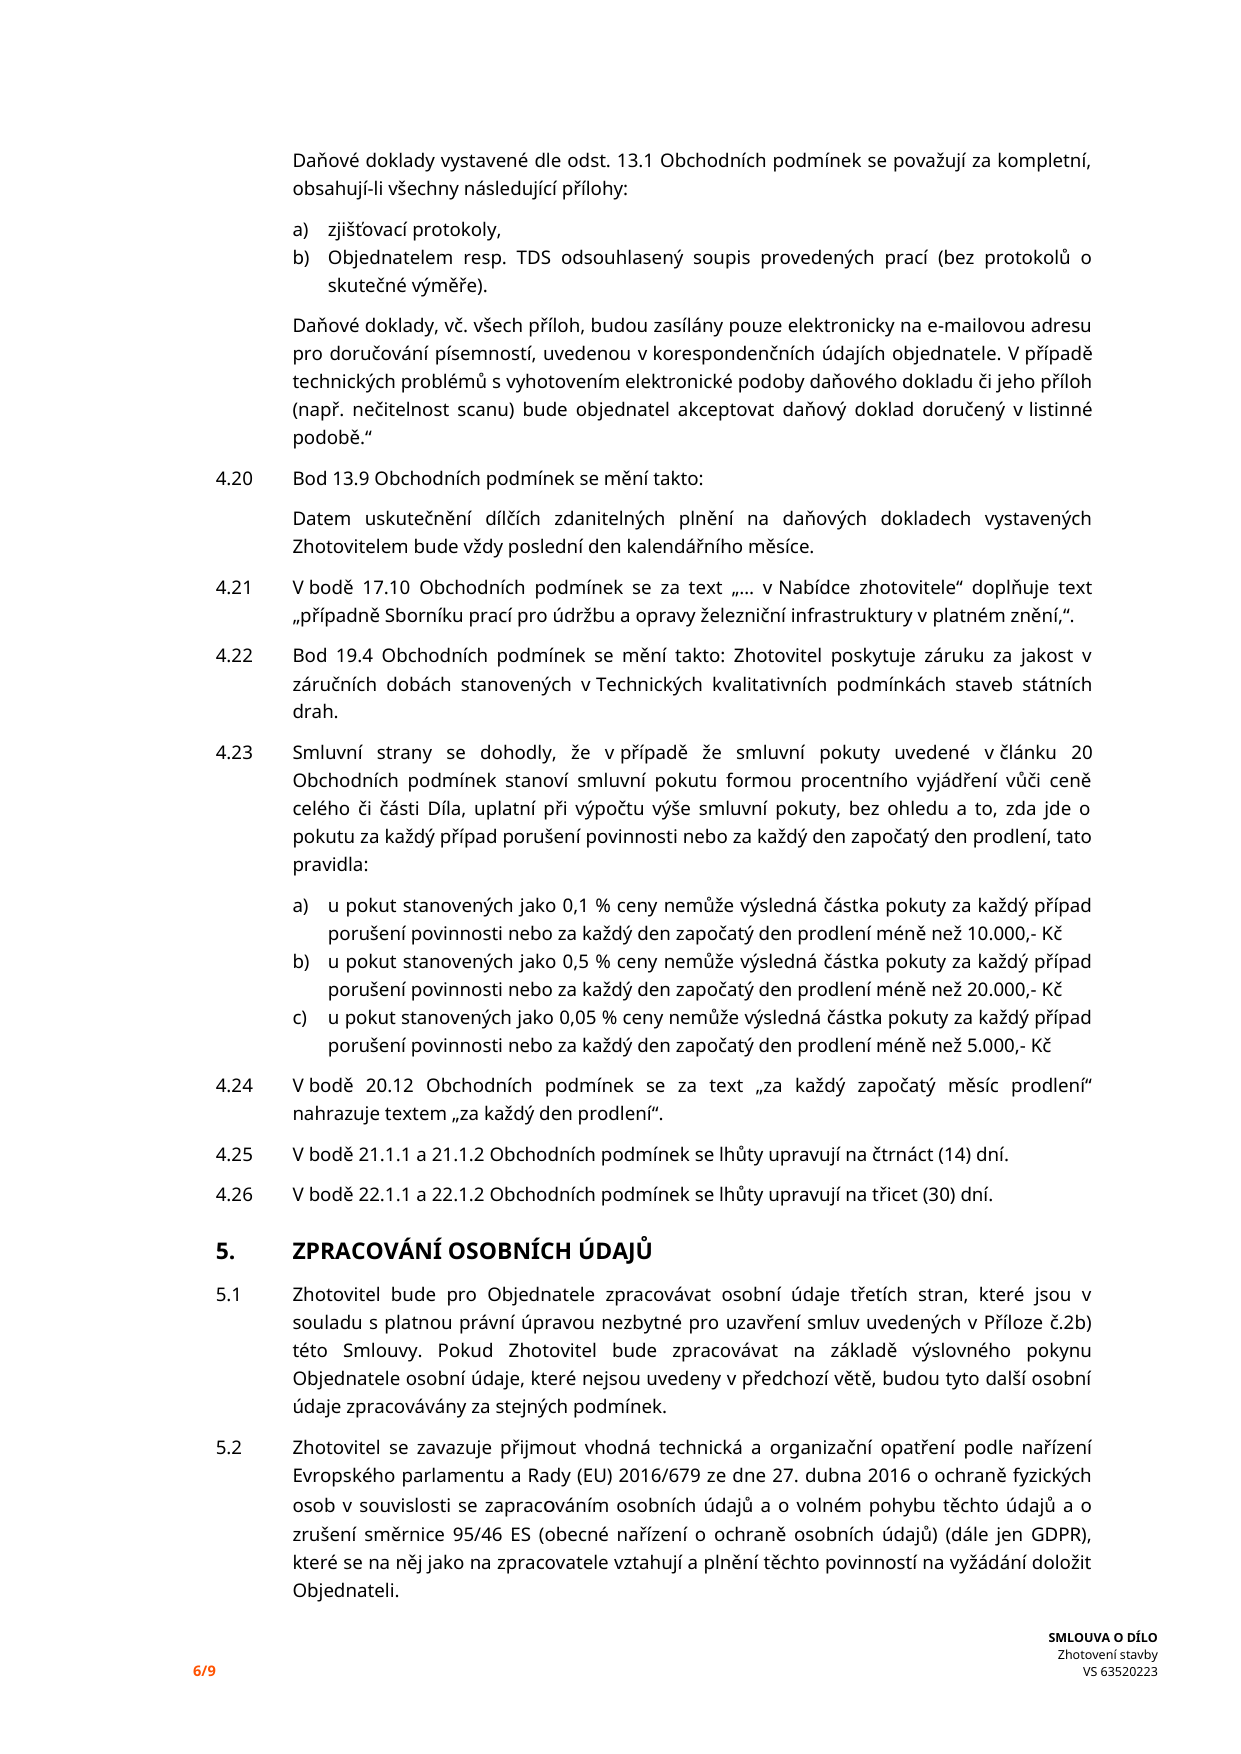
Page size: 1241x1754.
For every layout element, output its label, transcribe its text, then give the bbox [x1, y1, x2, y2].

list Objednatelem resp. TDS odsouhlasený soupis provedených prací (bez protokolů o skutečné výměře). [292, 244, 1093, 298]
text u pokut stanovených jako 0,05 % ceny nemůže výsledná částka pokuty za každý případ porušení povinnosti nebo za každý den započatý den prodlení méně než 5.000,- Kč [292, 1004, 1093, 1058]
list zjišťovací protokoly, [292, 216, 1093, 242]
text Zhotovitel bude pro Objednatele zpracovávat osobní údaje třetích stran, které jsou v souladu s platnou právní úpravou nezbytné pro uzavření smluv uvedených v Příloze č.2b) této Smlouvy. Pokud Zhotovitel bude zpracovávat na základě výslovného pokynu Objednatele osobní údaje, které nejsou uvedeny v předchozí větě, budou tyto další osobní údaje zpracovávány za stejných podmínek. [216, 1282, 1093, 1419]
list Datem uskutečnění dílčích zdanitelných plnění na daňových dokladech vystavených Zhotovitelem bude vždy poslední den kalendářního měsíce. [292, 506, 1093, 559]
text ZPRACOVÁNÍ OSOBNÍCH ÚDAJŮ [216, 1235, 1093, 1266]
list Bod 13.9 Obchodních podmínek se mění takto: [216, 465, 1093, 491]
text u pokut stanovených jako 0,5 % ceny nemůže výsledná částka pokuty za každý případ porušení povinnosti nebo za každý den započatý den prodlení méně než 20.000,- Kč [292, 948, 1093, 1002]
text Bod 19.4 Obchodních podmínek se mění takto: Zhotovitel poskytuje záruku za jakost v záručních dobách stanovených v Technických kvalitativních podmínkách staveb státních drah. [216, 643, 1093, 724]
text V bodě 20.12 Obchodních podmínek se za text „za každý započatý měsíc prodlení“ nahrazuje textem „za každý den prodlení“. [216, 1073, 1093, 1126]
text Smluvní strany se dohodly, že v případě že smluvní pokuty uvedené v článku 20 Obchodních podmínek stanoví smluvní pokutu formou procentního vyjádření vůči ceně celého či části Díla, uplatní při výpočtu výše smluvní pokuty, bez ohledu a to, zda jde o pokutu za každý případ porušení povinnosti nebo za každý den započatý den prodlení, tato pravidla: [216, 739, 1093, 877]
text V bodě 22.1.1 a 22.1.2 Obchodních podmínek se lhůty upravují na třicet (30) dní. [216, 1182, 1093, 1207]
list Daňové doklady, vč. všech příloh, budou zasílány pouze elektronicky na e-mailovou adresu pro doručování písemností, uvedenou v korespondenčních údajích objednatele. V případě technických problémů s vyhotovením elektronické podoby daňového dokladu či jeho příloh (např. nečitelnost scanu) bude objednatel akceptovat daňový doklad doručený v listinné podobě.“ [292, 313, 1093, 450]
text V bodě 17.10 Obchodních podmínek se za text „… v Nabídce zhotovitele“ doplňuje text „případně Sborníku prací pro údržbu a opravy železniční infrastruktury v platném znění,“. [216, 574, 1093, 628]
text Daňové doklady vystavené dle odst. 13.1 Obchodních podmínek se považují za kompletní, obsahují-li všechny následující přílohy: [292, 147, 1093, 201]
list u pokut stanovených jako 0,1 % ceny nemůže výsledná částka pokuty za každý případ porušení povinnosti nebo za každý den započatý den prodlení méně než 10.000,- Kč [292, 892, 1093, 946]
text V bodě 21.1.1 a 21.1.2 Obchodních podmínek se lhůty upravují na čtrnáct (14) dní. [216, 1141, 1093, 1167]
text Zhotovitel se zavazuje přijmout vhodná technická a organizační opatření podle nařízení Evropského parlamentu a Rady (EU) 2016/679 ze dne 27. dubna 2016 o ochraně fyzických osob v souvislosti se zapracováním osobních údajů a o volném pohybu těchto údajů a o zrušení směrnice 95/46 ES (obecné nařízení o ochraně osobních údajů) (dále jen GDPR), které se na něj jako na zpracovatele vztahují a plnění těchto povinností na vyžádání doložit Objednateli. [216, 1434, 1093, 1602]
